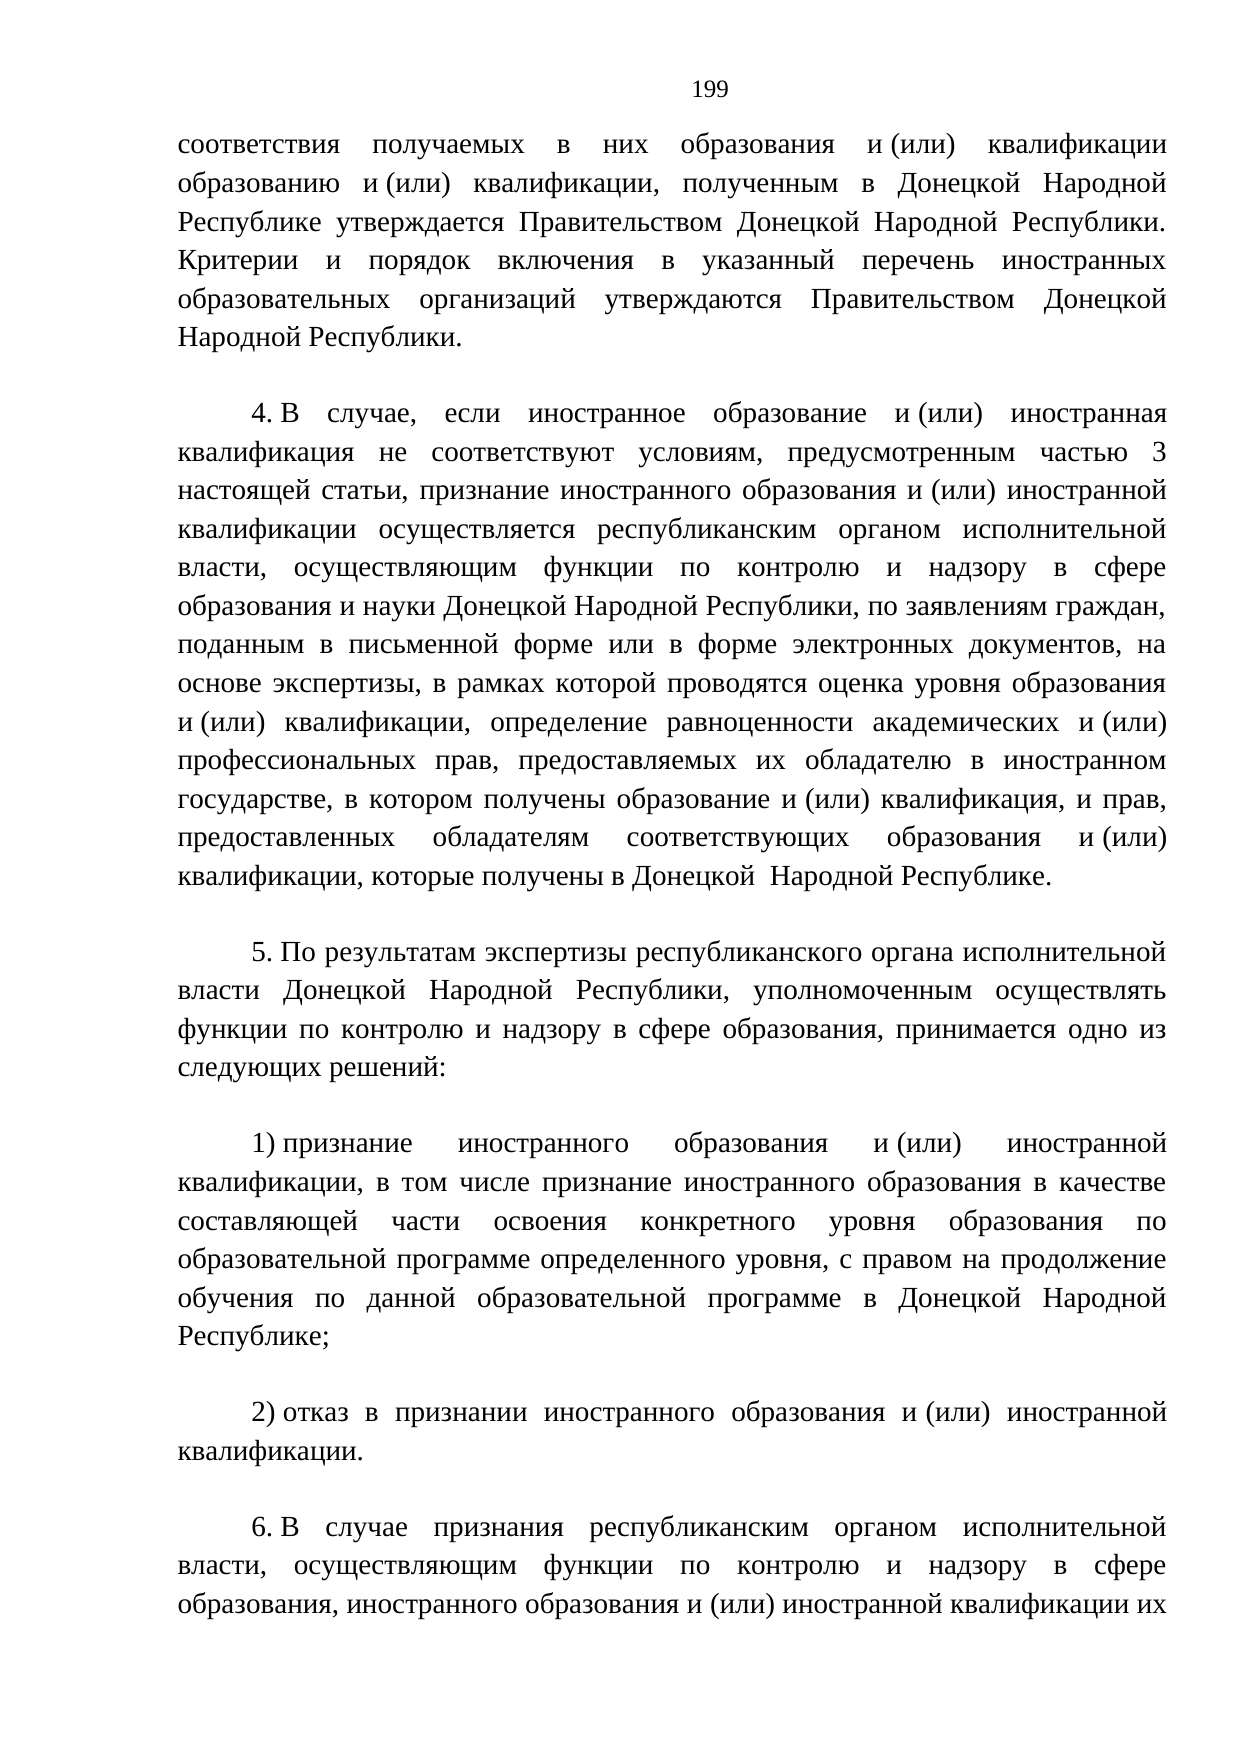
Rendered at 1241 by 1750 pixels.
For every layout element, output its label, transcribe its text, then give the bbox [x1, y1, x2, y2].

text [177, 127, 1167, 353]
text 4. В случае, если иностранное образование и (или) иностранная квалификация не соответствуют условиям, предусмотренным частью 3 настоящей статьи, признание иностранного образования и (или) иностранной квалификации осуществляется республиканским органом исполнительной власти, осуществляющим функции по контролю и надзору в сфере образования и науки Донецкой Народной Республики, по заявлениям граждан, поданным в письменной форме или в форме электронных документов, на основе экспертизы, в рамках которой проводятся оценка уровня образования и (или) квалификации, определение равноценности академических и (или) профессиональных прав, предоставляемых их обладателю в иностранном государстве, в котором получены образование и (или) квалификация, и прав, предоставленных обладателям соответствующих образования и (или) квалификации, которые получены в Донецкой Народной Республике. [177, 395, 1167, 891]
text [177, 1509, 1167, 1619]
text 2) отказ в признании иностранного образования и (или) иностранной квалификации. [177, 1394, 1167, 1466]
text 5. По результатам экспертизы республиканского органа исполнительной власти Донецкой Народной Республики, уполномоченным осуществлять функции по контролю и надзору в сфере образования, принимается одно из следующих решений: [177, 934, 1167, 1083]
text 1) признание иностранного образования и (или) иностранной квалификации, в том числе признание иностранного образования в качестве составляющей части освоения конкретного уровня образования по образовательной программе определенного уровня, с правом на продолжение обучения по данной образовательной программе в Донецкой Народной Республике; [177, 1126, 1167, 1352]
